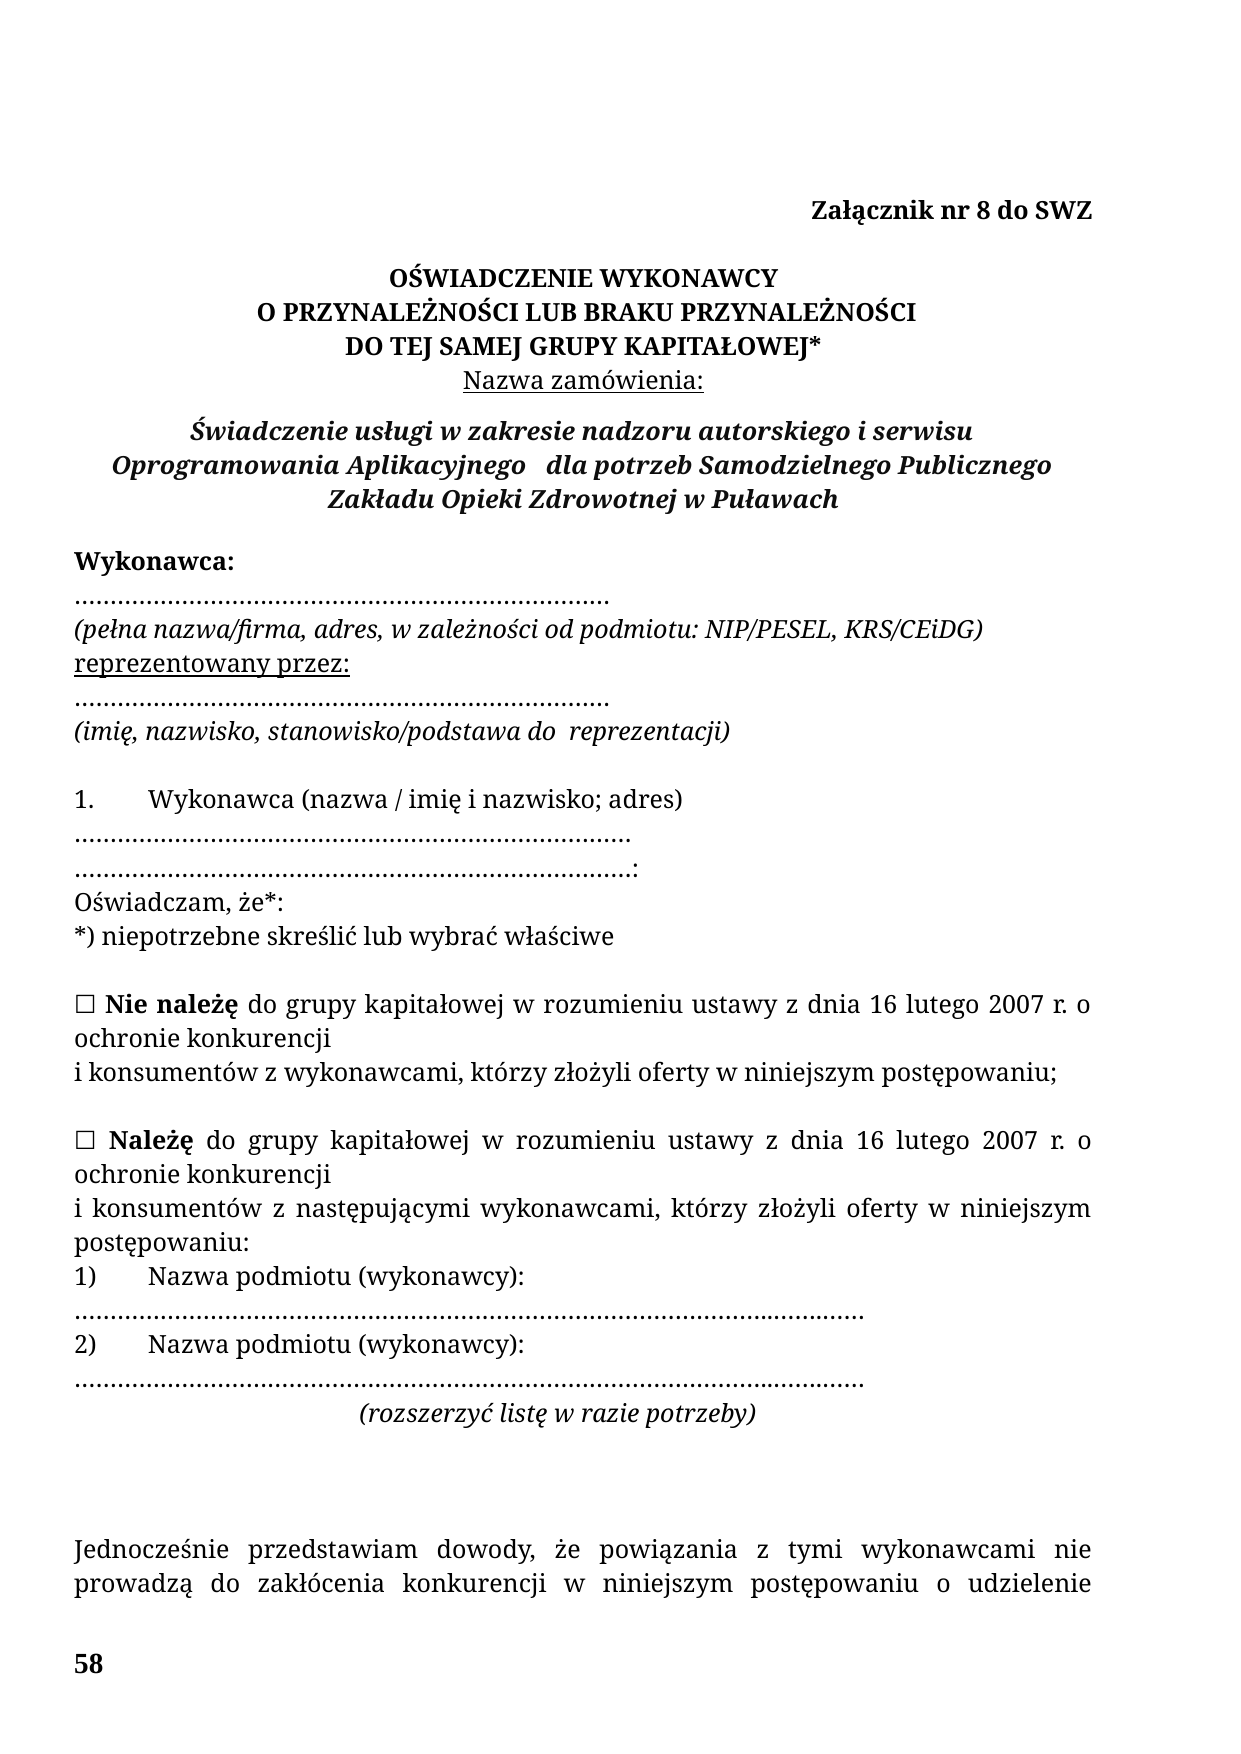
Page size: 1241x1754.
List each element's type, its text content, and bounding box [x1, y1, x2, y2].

text DO TEJ SAMEJ GRUPY KAPITAŁOWEJ* [74, 329, 1092, 363]
text O PRZYNALEŻNOŚCI LUB BRAKU PRZYNALEŻNOŚCI [74, 294, 1092, 329]
list Nazwa podmiotu (wykonawcy): [74, 1259, 1092, 1293]
text ……………………………………………………………………: [74, 850, 1092, 884]
text ☐ Nie należę do grupy kapitałowej w rozumieniu ustawy z dnia 16 lutego 2007 r. o ochronie konkurencji [74, 986, 1092, 1054]
text reprezentowany przez: [74, 646, 1092, 680]
list Wykonawca (nazwa / imię i nazwisko; adres) [74, 782, 1092, 816]
text Nazwa zamówienia: [74, 363, 1092, 397]
text OŚWIADCZENIE WYKONAWCY [74, 261, 1092, 294]
text …………………………………………………………………… [74, 816, 1092, 850]
text ……………………………………………………………………………………..…….…… [74, 1361, 1092, 1395]
text ☐ Należę do grupy kapitałowej w rozumieniu ustawy z dnia 16 lutego 2007 r. o ochronie konkurencji [74, 1123, 1092, 1191]
text (pełna nazwa/firma, adres, w zależności od podmiotu: NIP/PESEL, KRS/CEiDG) [74, 612, 1092, 646]
text i konsumentów z wykonawcami, którzy złożyli oferty w niniejszym postępowaniu; [74, 1054, 1092, 1089]
text ………………………………………………………………… [74, 680, 1092, 714]
text ……………………………………………………………………………………..…….…… [74, 1293, 1092, 1327]
text *) niepotrzebne skreślić lub wybrać właściwe [74, 918, 1092, 952]
text ………………………………………………………………… [74, 578, 1092, 612]
text (imię, nazwisko, stanowisko/podstawa do reprezentacji) [74, 714, 1092, 748]
text Wykonawca: [74, 544, 1092, 578]
text (rozszerzyć listę w razie potrzeby) [74, 1395, 1092, 1429]
list Nazwa podmiotu (wykonawcy): [74, 1327, 1092, 1361]
text Załącznik nr 8 do SWZ [74, 192, 1092, 226]
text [74, 1531, 1092, 1599]
text Świadczenie usługi w zakresie nadzoru autorskiego i serwisu Oprogramowania Aplikacyjnego dla potrzeb Samodzielnego Publicznego Zakładu Opieki Zdrowotnej w Puławach [74, 413, 1092, 516]
text i konsumentów z następującymi wykonawcami, którzy złożyli oferty w niniejszym postępowaniu: [74, 1191, 1092, 1259]
text Oświadczam, że*: [74, 884, 1092, 918]
